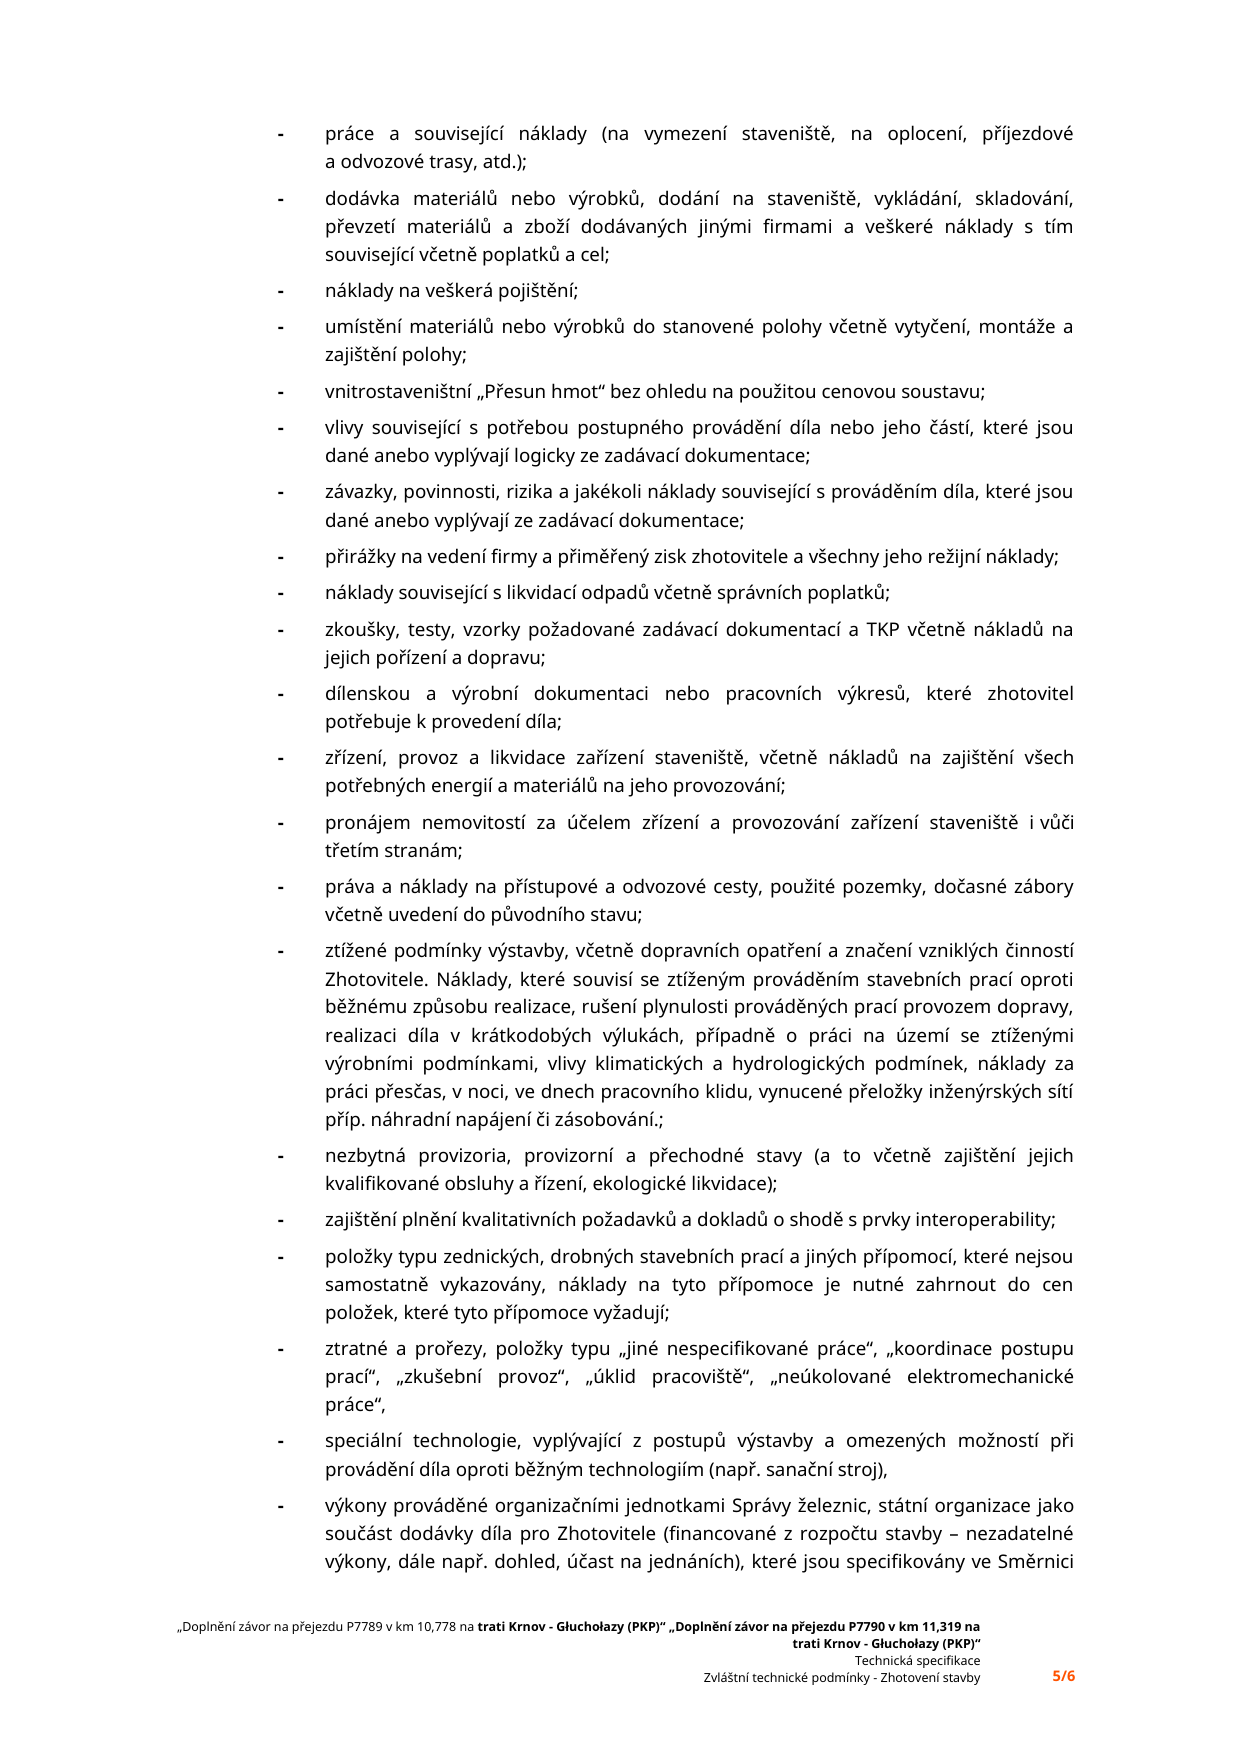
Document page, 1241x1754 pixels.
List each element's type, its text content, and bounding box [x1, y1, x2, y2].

text nezbytná provizoria, provizorní a přechodné stavy (a to včetně zajištění jejich kvalifikované obsluhy a řízení, ekologické likvidace); [278, 1142, 1075, 1196]
text vnitrostaveništní „Přesun hmot“ bez ohledu na použitou cenovou soustavu; [278, 378, 1075, 404]
text umístění materiálů nebo výrobků do stanovené polohy včetně vytyčení, montáže a zajištění polohy; [278, 314, 1075, 367]
text speciální technologie, vyplývající z postupů výstavby a omezených možností při provádění díla oproti běžným technologiím (např. sanační stroj), [278, 1428, 1075, 1481]
text položky typu zednických, drobných stavebních prací a jiných přípomocí, které nejsou samostatně vykazovány, náklady na tyto přípomoce je nutné zahrnout do cen položek, které tyto přípomoce vyžadují; [278, 1243, 1075, 1324]
text ztížené podmínky výstavby, včetně dopravních opatření a značení vzniklých činností Zhotovitele. Náklady, které souvisí se ztíženým prováděním stavebních prací oproti běžnému způsobu realizace, rušení plynulosti prováděných prací provozem dopravy, realizaci díla v krátkodobých výlukách, případně o práci na území se ztíženými výrobními podmínkami, vlivy klimatických a hydrologických podmínek, náklady za práci přesčas, v noci, ve dnech pracovního klidu, vynucené přeložky inženýrských sítí příp. náhradní napájení či zásobování.; [278, 938, 1075, 1131]
text práce a související náklady (na vymezení staveniště, na oplocení, příjezdové a odvozové trasy, atd.); [278, 121, 1075, 174]
text zajištění plnění kvalitativních požadavků a dokladů o shodě s prvky interoperability; [278, 1207, 1075, 1232]
text závazky, povinnosti, rizika a jakékoli náklady související s prováděním díla, které jsou dané anebo vyplývají ze zadávací dokumentace; [278, 479, 1075, 532]
text dílenskou a výrobní dokumentaci nebo pracovních výkresů, které zhotovitel potřebuje k provedení díla; [278, 680, 1075, 734]
text práva a náklady na přístupové a odvozové cesty, použité pozemky, dočasné zábory včetně uvedení do původního stavu; [278, 873, 1075, 927]
text zkoušky, testy, vzorky požadované zadávací dokumentací a TKP včetně nákladů na jejich pořízení a dopravu; [278, 616, 1075, 669]
text náklady na veškerá pojištění; [278, 277, 1075, 303]
text ztratné a prořezy, položky typu „jiné nespecifikované práce“, „koordinace postupu prací“, „zkušební provoz“, „úklid pracoviště“, „neúkolované elektromechanické práce“, [278, 1335, 1075, 1417]
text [278, 1492, 1075, 1574]
text dodávka materiálů nebo výrobků, dodání na staveniště, vykládání, skladování, převzetí materiálů a zboží dodávaných jinými firmami a veškeré náklady s tím související včetně poplatků a cel; [278, 185, 1075, 267]
text vlivy související s potřebou postupného provádění díla nebo jeho částí, které jsou dané anebo vyplývají logicky ze zadávací dokumentace; [278, 414, 1075, 468]
text pronájem nemovitostí za účelem zřízení a provozování zařízení staveniště i vůči třetím stranám; [278, 809, 1075, 863]
text přirážky na vedení firmy a přiměřený zisk zhotovitele a všechny jeho režijní náklady; [278, 543, 1075, 569]
text náklady související s likvidací odpadů včetně správních poplatků; [278, 579, 1075, 605]
text zřízení, provoz a likvidace zařízení staveniště, včetně nákladů na zajištění všech potřebných energií a materiálů na jeho provozování; [278, 745, 1075, 798]
